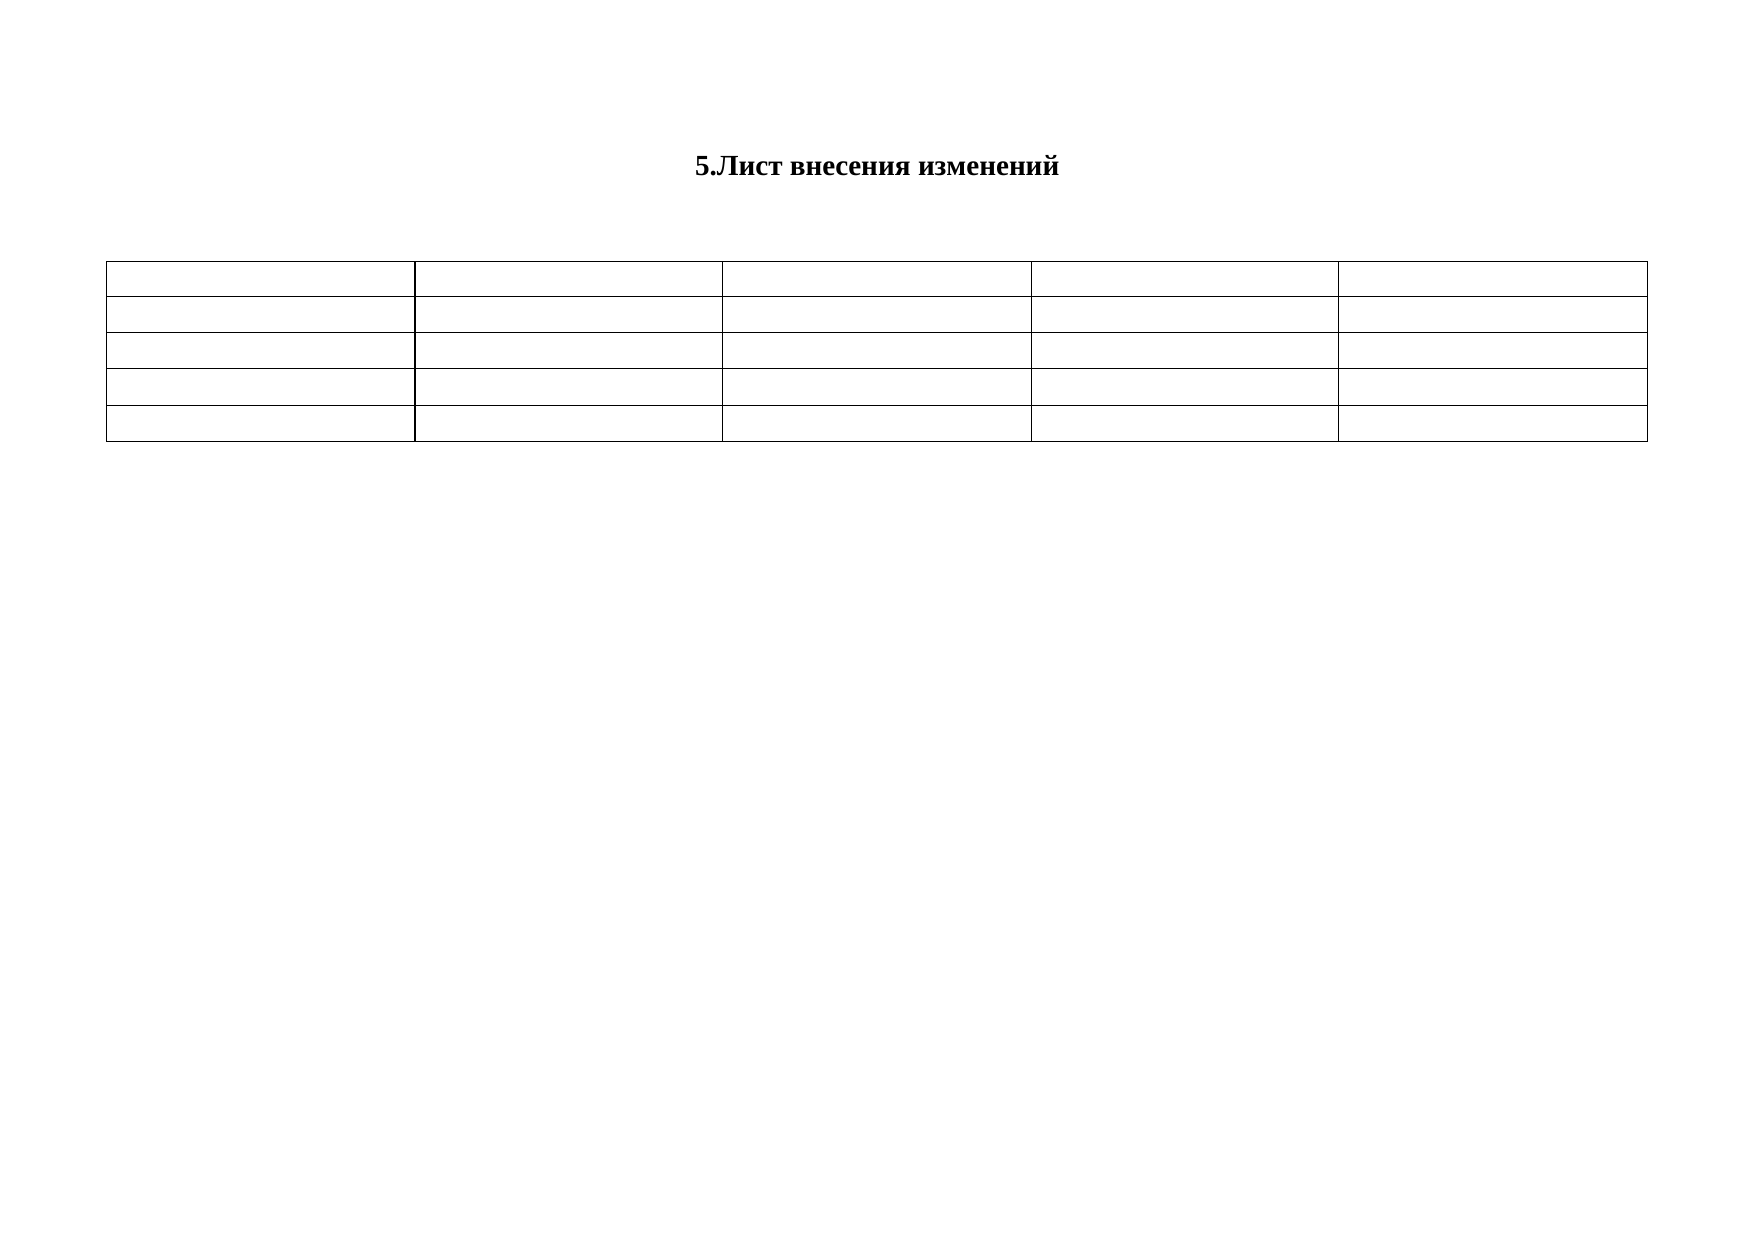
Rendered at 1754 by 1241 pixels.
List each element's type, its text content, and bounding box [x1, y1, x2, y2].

table_cell [416, 297, 722, 332]
table_cell [723, 333, 1031, 368]
table_cell [107, 297, 414, 332]
table_cell [723, 369, 1031, 404]
text 5.Лист внесения изменений [118, 148, 1636, 181]
table_cell [1339, 333, 1647, 368]
table_cell [1339, 297, 1647, 332]
table_cell [1339, 369, 1647, 404]
table_cell [1032, 406, 1338, 441]
table_cell [416, 369, 722, 404]
table_header [416, 262, 722, 296]
table_cell [1339, 406, 1647, 441]
table_cell [1032, 333, 1338, 368]
table_cell [107, 333, 414, 368]
table_header [1032, 262, 1338, 296]
table_cell [416, 406, 722, 441]
table_header [107, 262, 414, 296]
table_cell [723, 406, 1031, 441]
table_cell [1032, 297, 1338, 332]
table_cell [1032, 369, 1338, 404]
table_cell [723, 297, 1031, 332]
table_cell [107, 369, 414, 404]
table_cell [107, 406, 414, 441]
table_header [723, 262, 1031, 296]
table_cell [416, 333, 722, 368]
table_header [1339, 262, 1647, 296]
